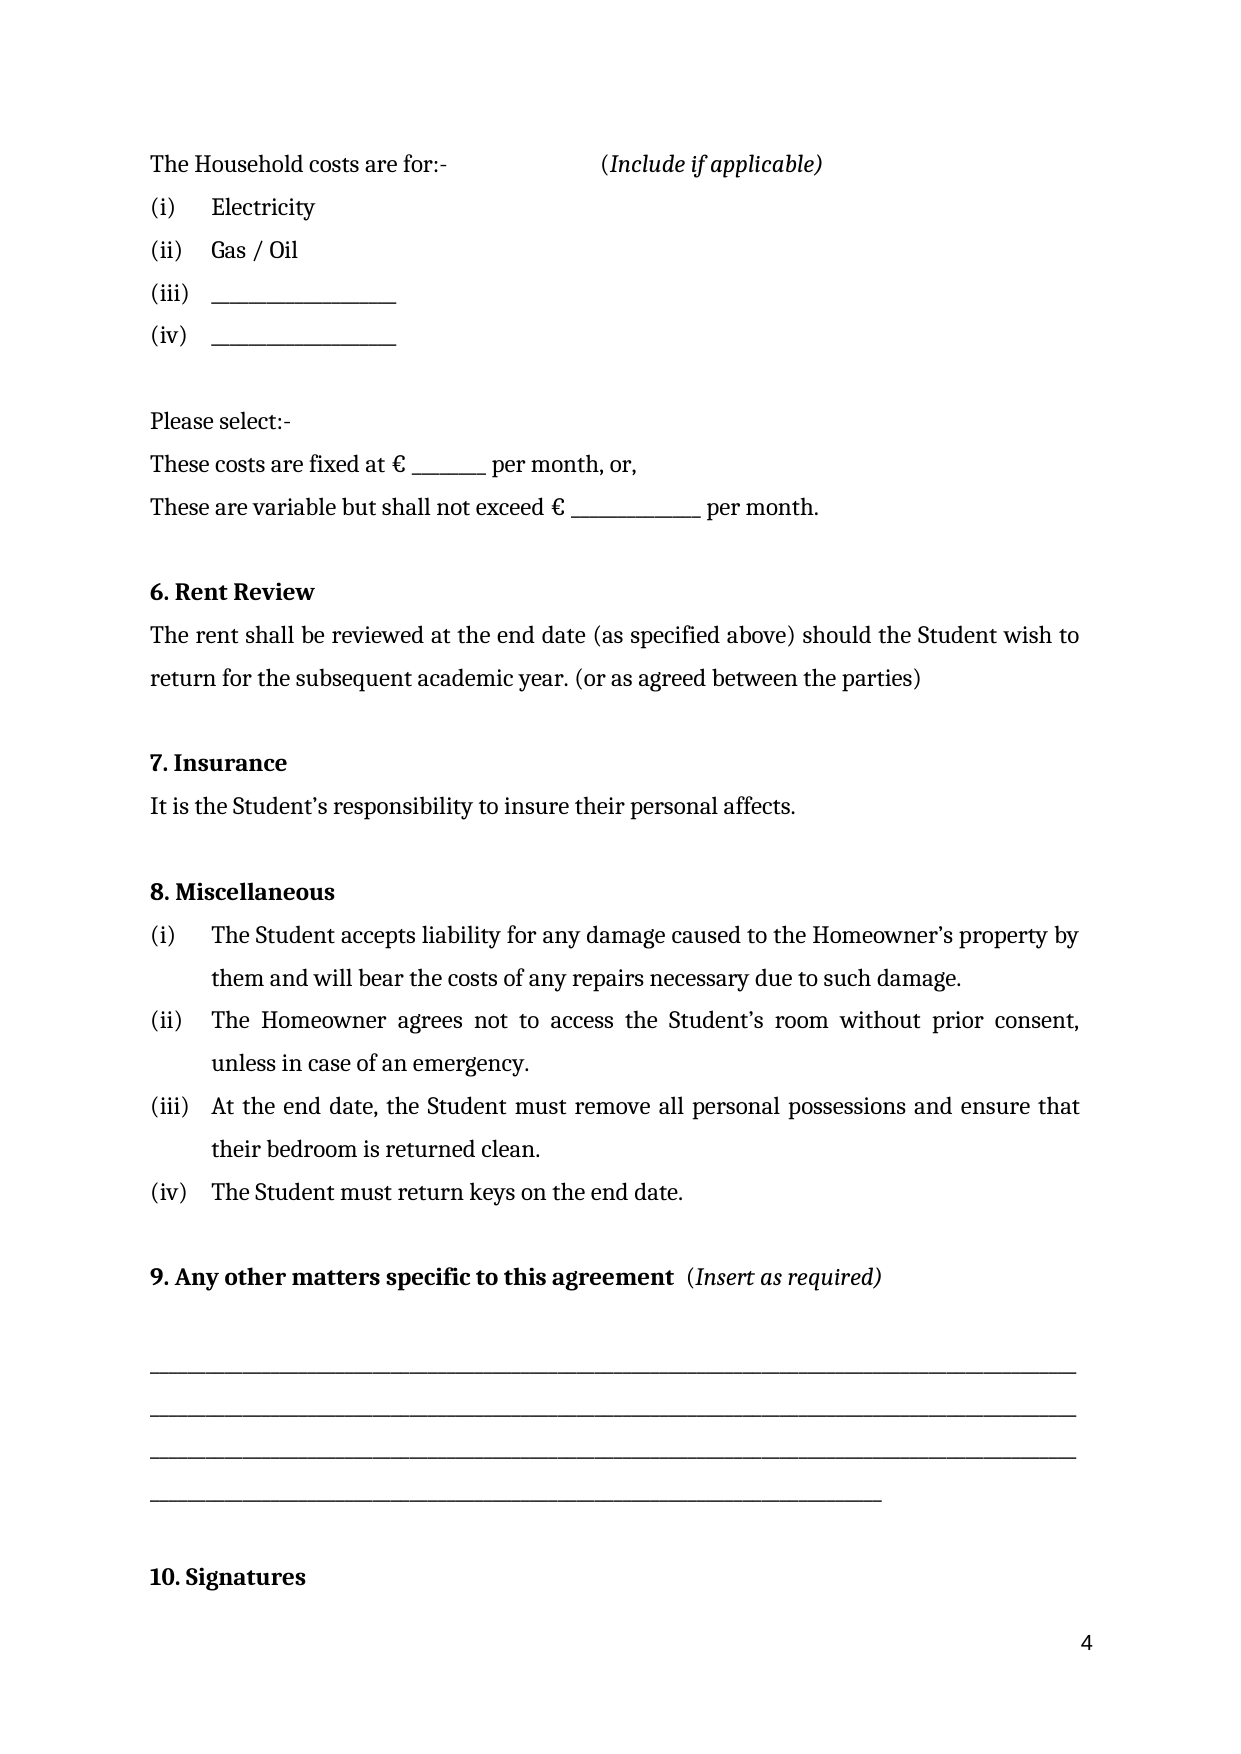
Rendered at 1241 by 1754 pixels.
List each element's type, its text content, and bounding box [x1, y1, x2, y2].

text 6. Rent Review [150, 578, 1081, 607]
text These costs are fixed at € ________ per month, or, [150, 450, 1081, 478]
text 8. Miscellaneous [150, 878, 1081, 907]
list ____________________ [150, 278, 1081, 307]
list The Student accepts liability for any damage caused to the Homeowner’s property by them and will bear the costs of any repairs necessary due to such damage. [150, 921, 1081, 992]
list At the end date, the Student must remove all personal possessions and ensure that their bedroom is returned clean. [150, 1092, 1081, 1163]
list The Student must return keys on the end date. [150, 1177, 1081, 1206]
text 9. Any other matters specific to this agreement (Insert as required) [150, 1263, 1081, 1292]
text The Household costs are for:- (Include if applicable) [150, 150, 1081, 179]
list Gas / Oil [150, 236, 1081, 264]
text These are variable but shall not exceed € ______________ per month. [150, 492, 1081, 521]
text It is the Student’s responsibility to insure their personal affects. [150, 792, 1081, 821]
list Electricity [150, 193, 1081, 222]
text 7. Insurance [150, 749, 1081, 778]
text 10. Signatures [150, 1563, 1081, 1592]
list ____________________ [150, 321, 1081, 350]
text ___________________________________________________________________________________________________________________________________________________________________________________________________________________________________________________________________________________________________________________________________________________________________________________________ [150, 1349, 1081, 1506]
text The rent shall be reviewed at the end date (as specified above) should the Student wish to return for the subsequent academic year. (or as agreed between the parties) [150, 621, 1081, 692]
list The Homeowner agrees not to access the Student’s room without prior consent, unless in case of an emergency. [150, 1006, 1081, 1078]
text Please select:- [150, 407, 1081, 436]
